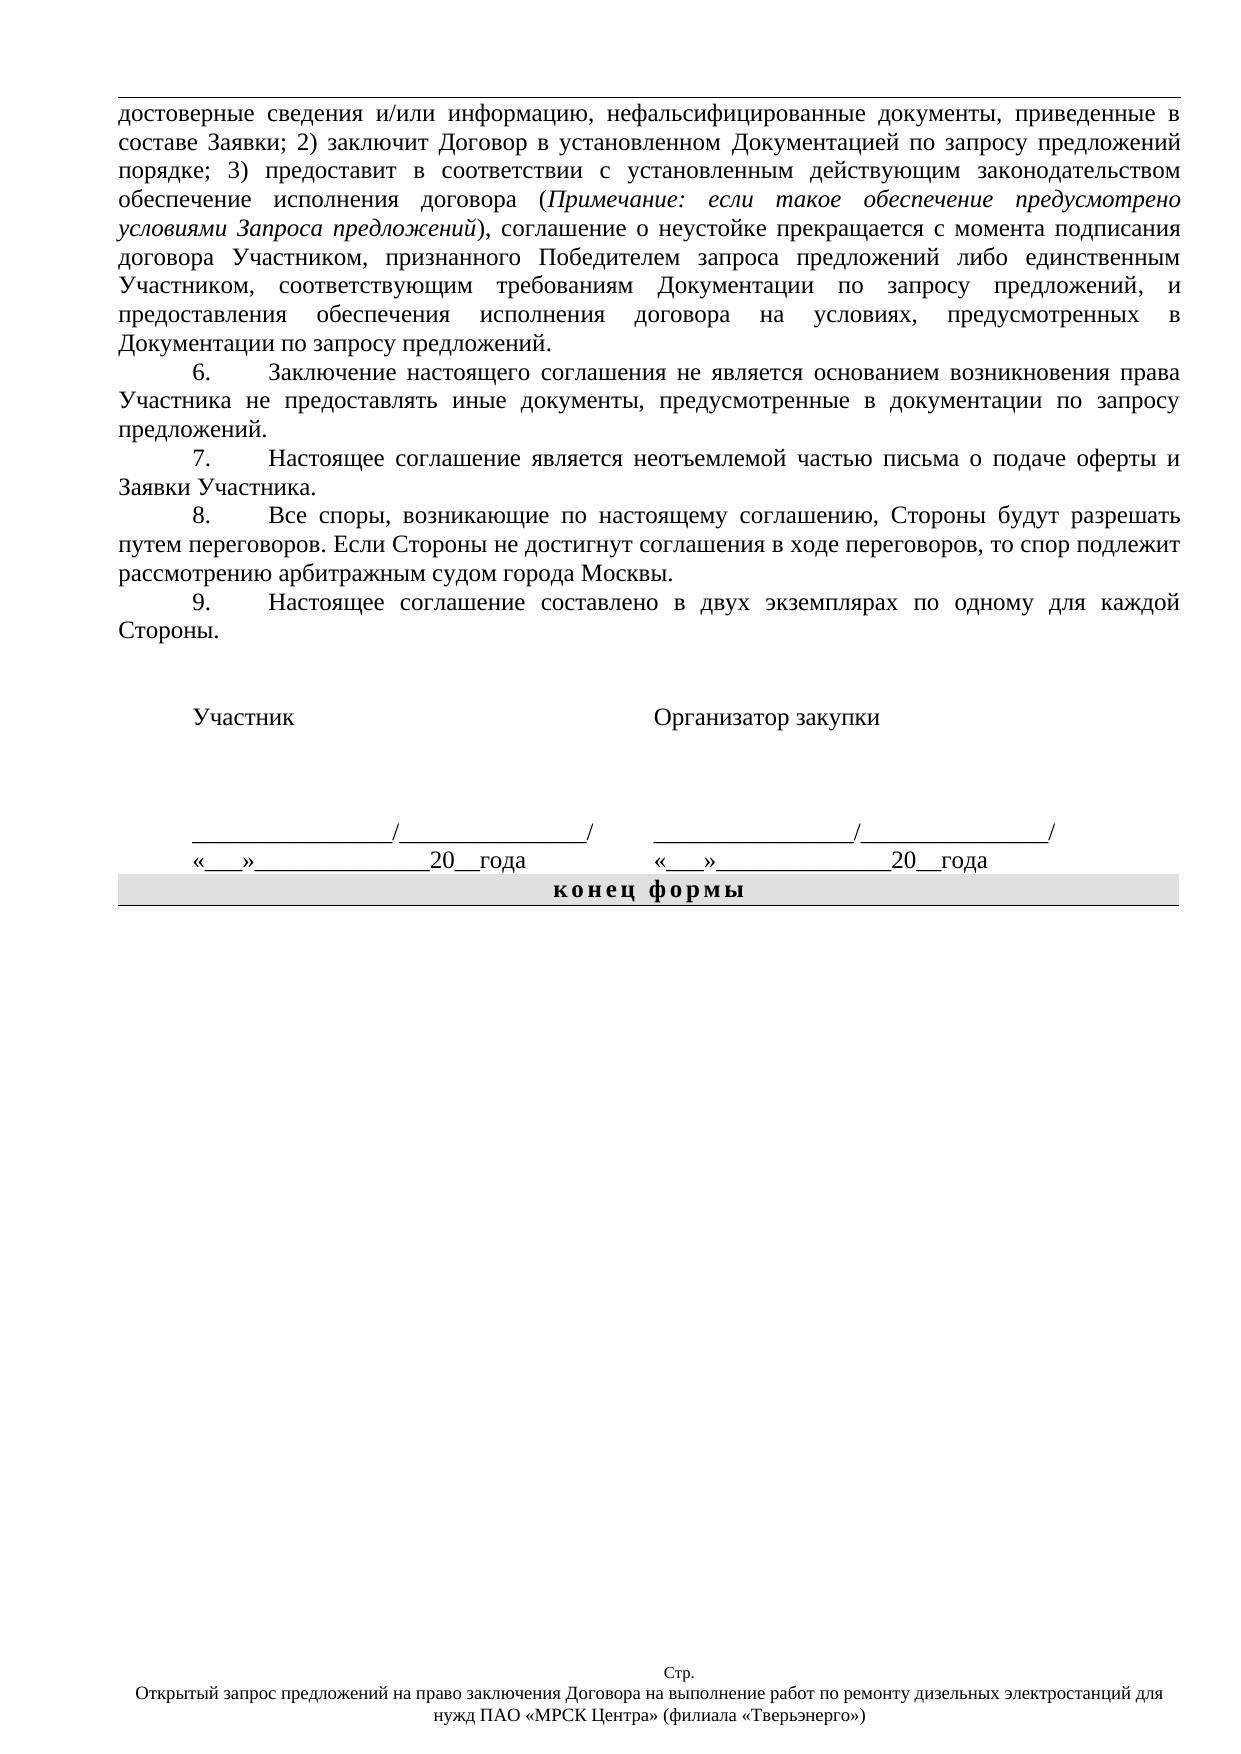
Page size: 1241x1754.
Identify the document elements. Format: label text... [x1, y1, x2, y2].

list Настоящее соглашение составлено в двух экземплярах по одному для каждой Стороны. [118, 587, 1181, 644]
list Заключение настоящего соглашения не является основанием возникновения права Участника не предоставлять иные документы, предусмотренные в документации по запросу предложений. [118, 357, 1181, 443]
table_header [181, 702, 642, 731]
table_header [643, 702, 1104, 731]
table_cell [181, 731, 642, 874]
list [118, 98, 1181, 357]
text конец формы [118, 874, 1179, 905]
list Все споры, возникающие по настоящему соглашению, Стороны будут разрешать путем переговоров. Если Стороны не достигнут соглашения в ходе переговоров, то спор подлежит рассмотрению арбитражным судом города Москвы. [118, 501, 1181, 587]
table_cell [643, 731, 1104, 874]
list Настоящее соглашение является неотъемлемой частью письма о подаче оферты и Заявки Участника. [118, 443, 1181, 501]
